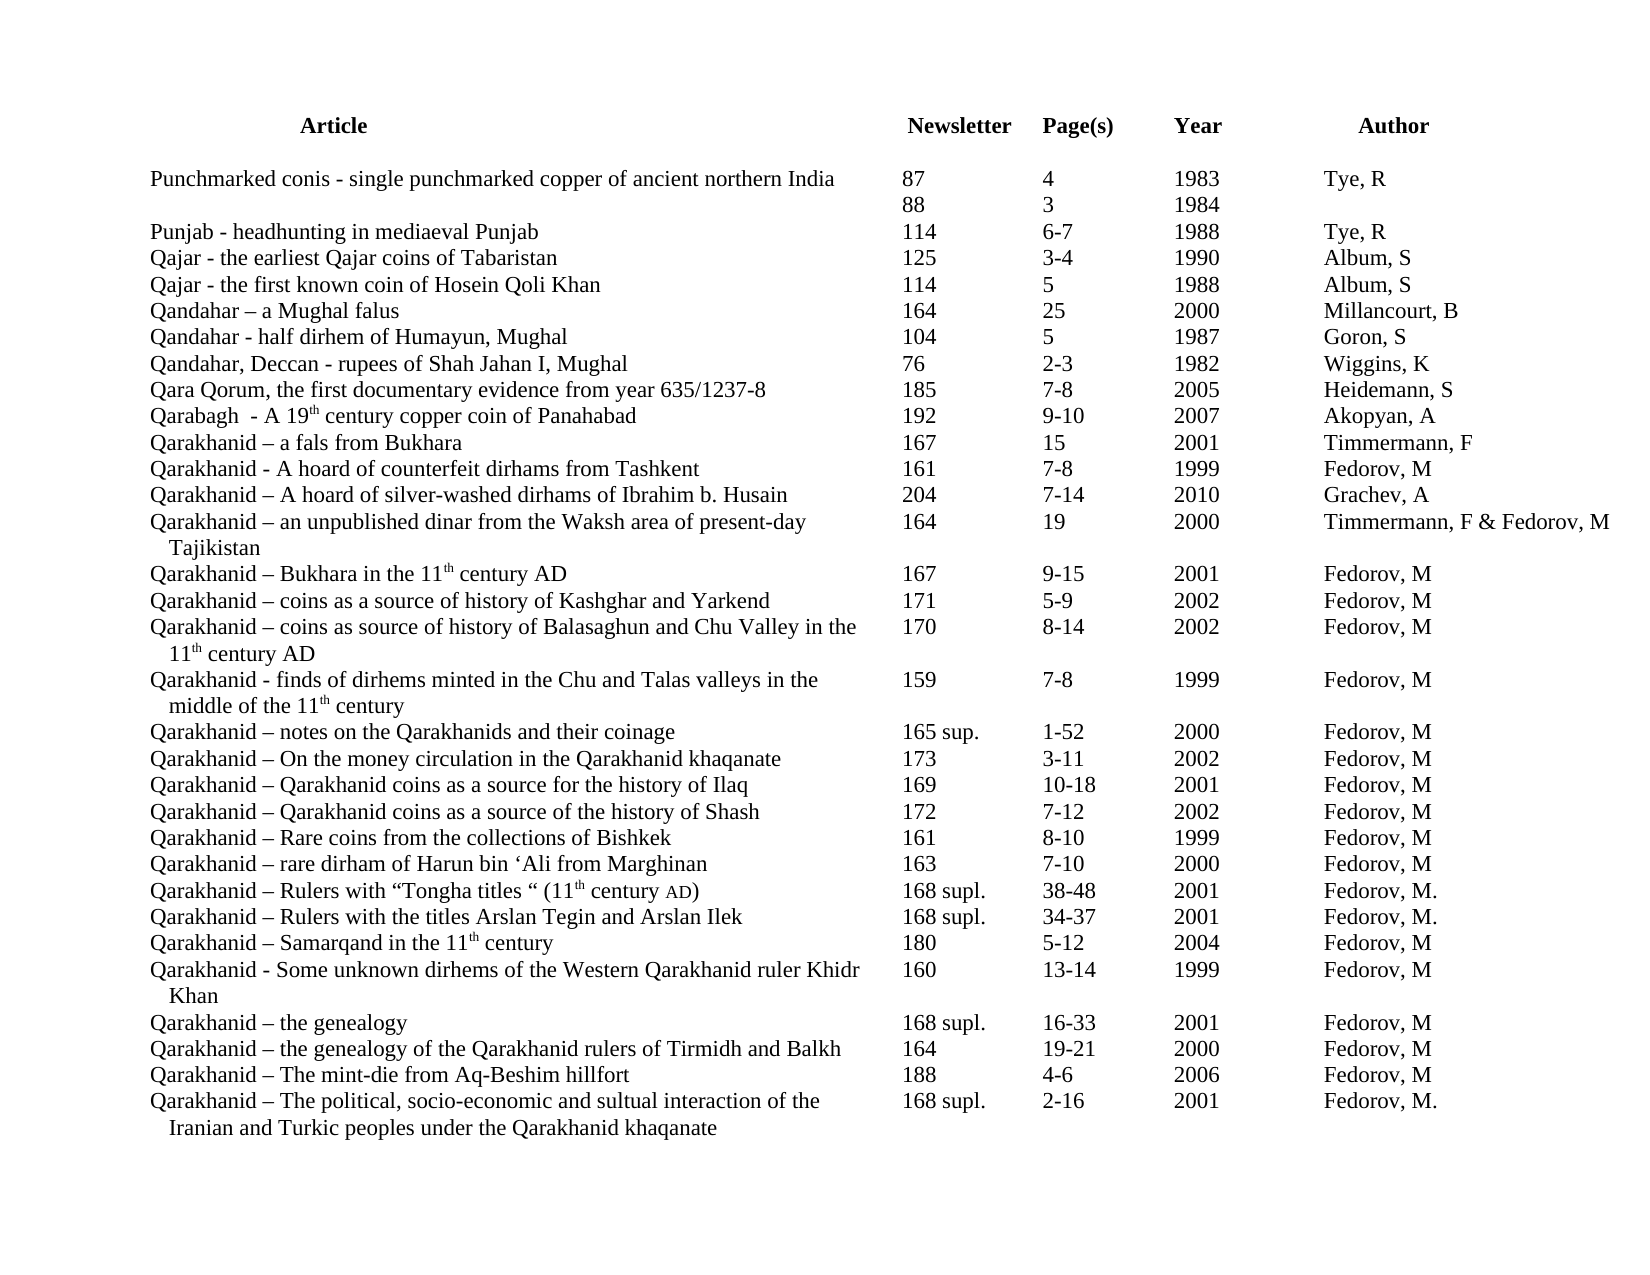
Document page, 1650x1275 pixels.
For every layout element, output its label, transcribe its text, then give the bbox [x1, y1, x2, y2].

table_header Article [139, 113, 888, 165]
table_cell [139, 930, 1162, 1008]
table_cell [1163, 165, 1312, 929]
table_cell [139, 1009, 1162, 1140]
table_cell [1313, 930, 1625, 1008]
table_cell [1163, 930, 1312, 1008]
table_header Year [1163, 113, 1312, 165]
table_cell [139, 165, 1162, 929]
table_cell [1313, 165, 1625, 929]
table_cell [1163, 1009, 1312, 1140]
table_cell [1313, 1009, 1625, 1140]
table_header Author [1313, 113, 1625, 165]
table_header Newsletter [888, 113, 1031, 165]
table_header Page(s) [1031, 113, 1162, 165]
